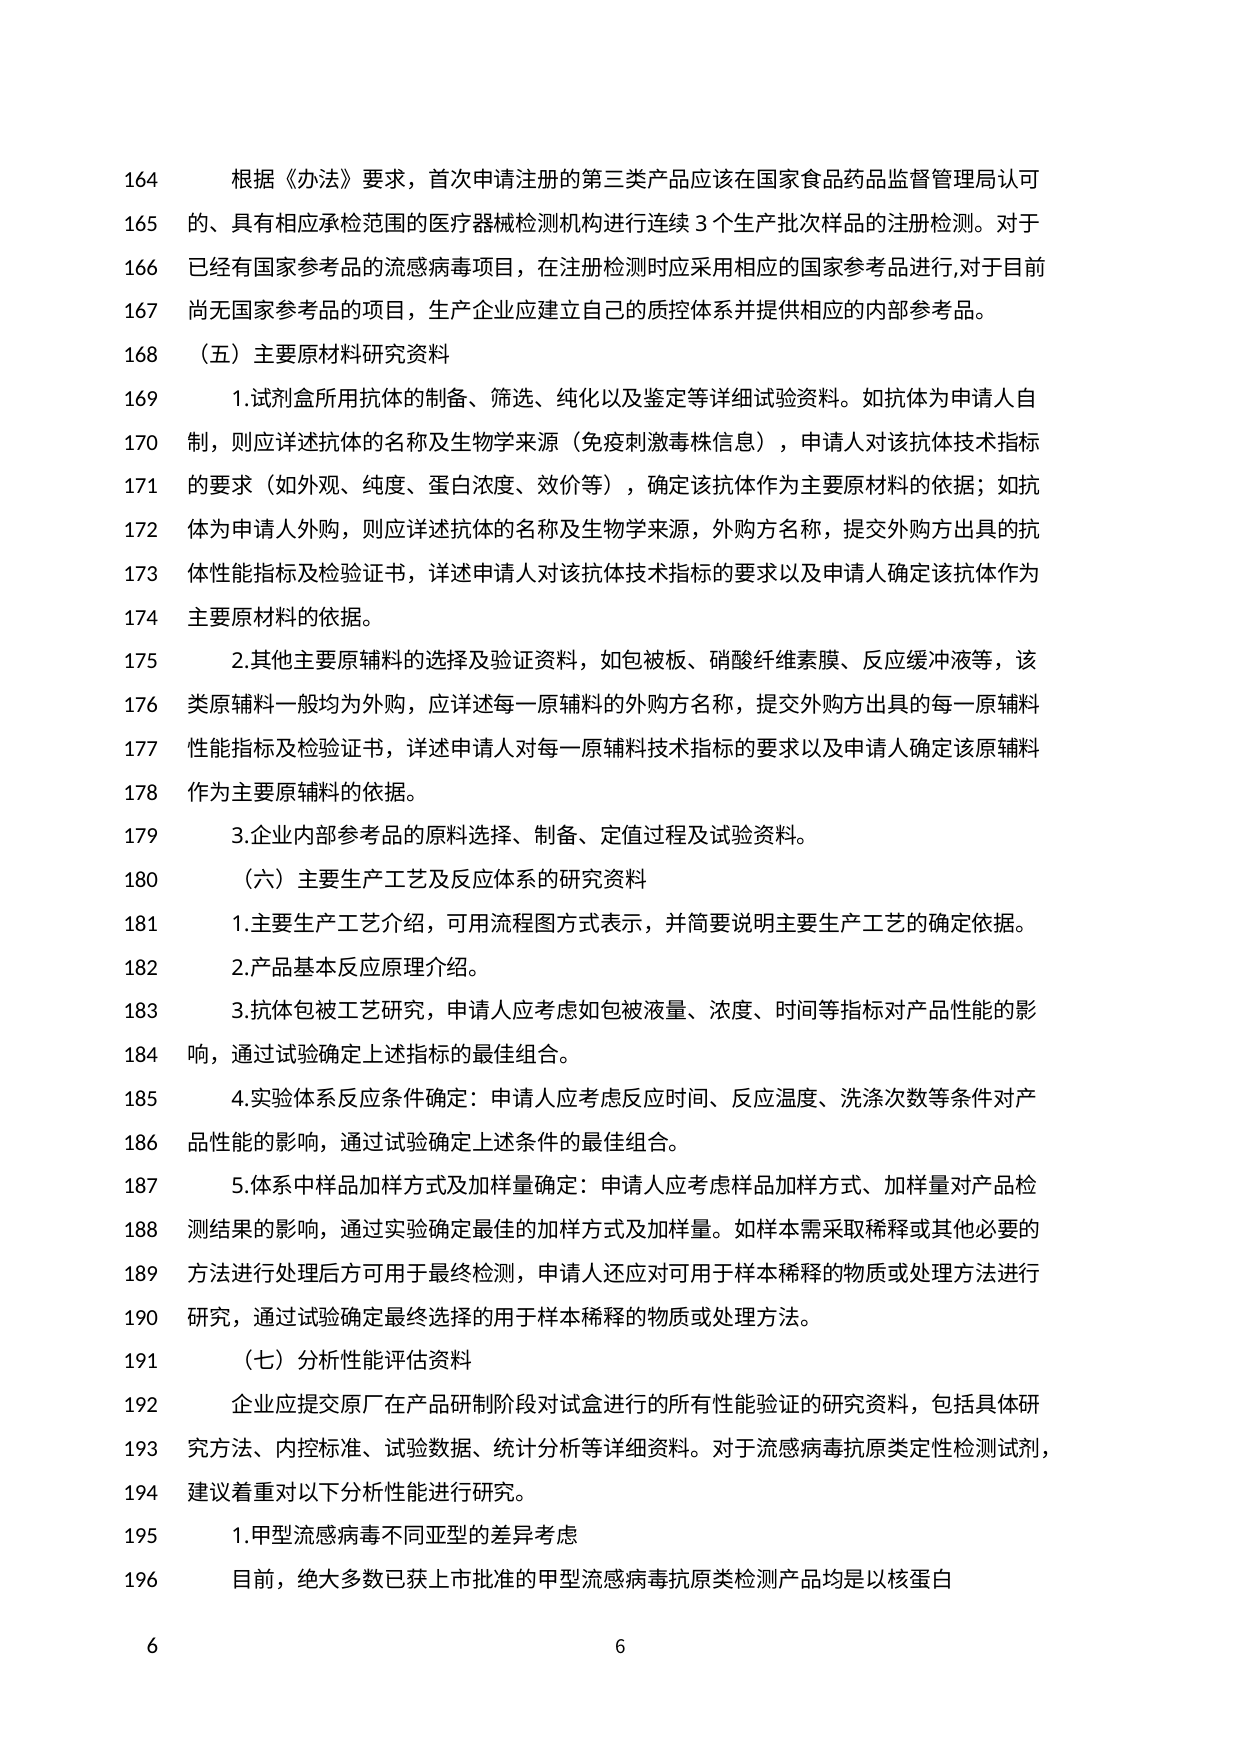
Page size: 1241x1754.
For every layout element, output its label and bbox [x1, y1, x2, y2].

text [187, 150, 1053, 1594]
